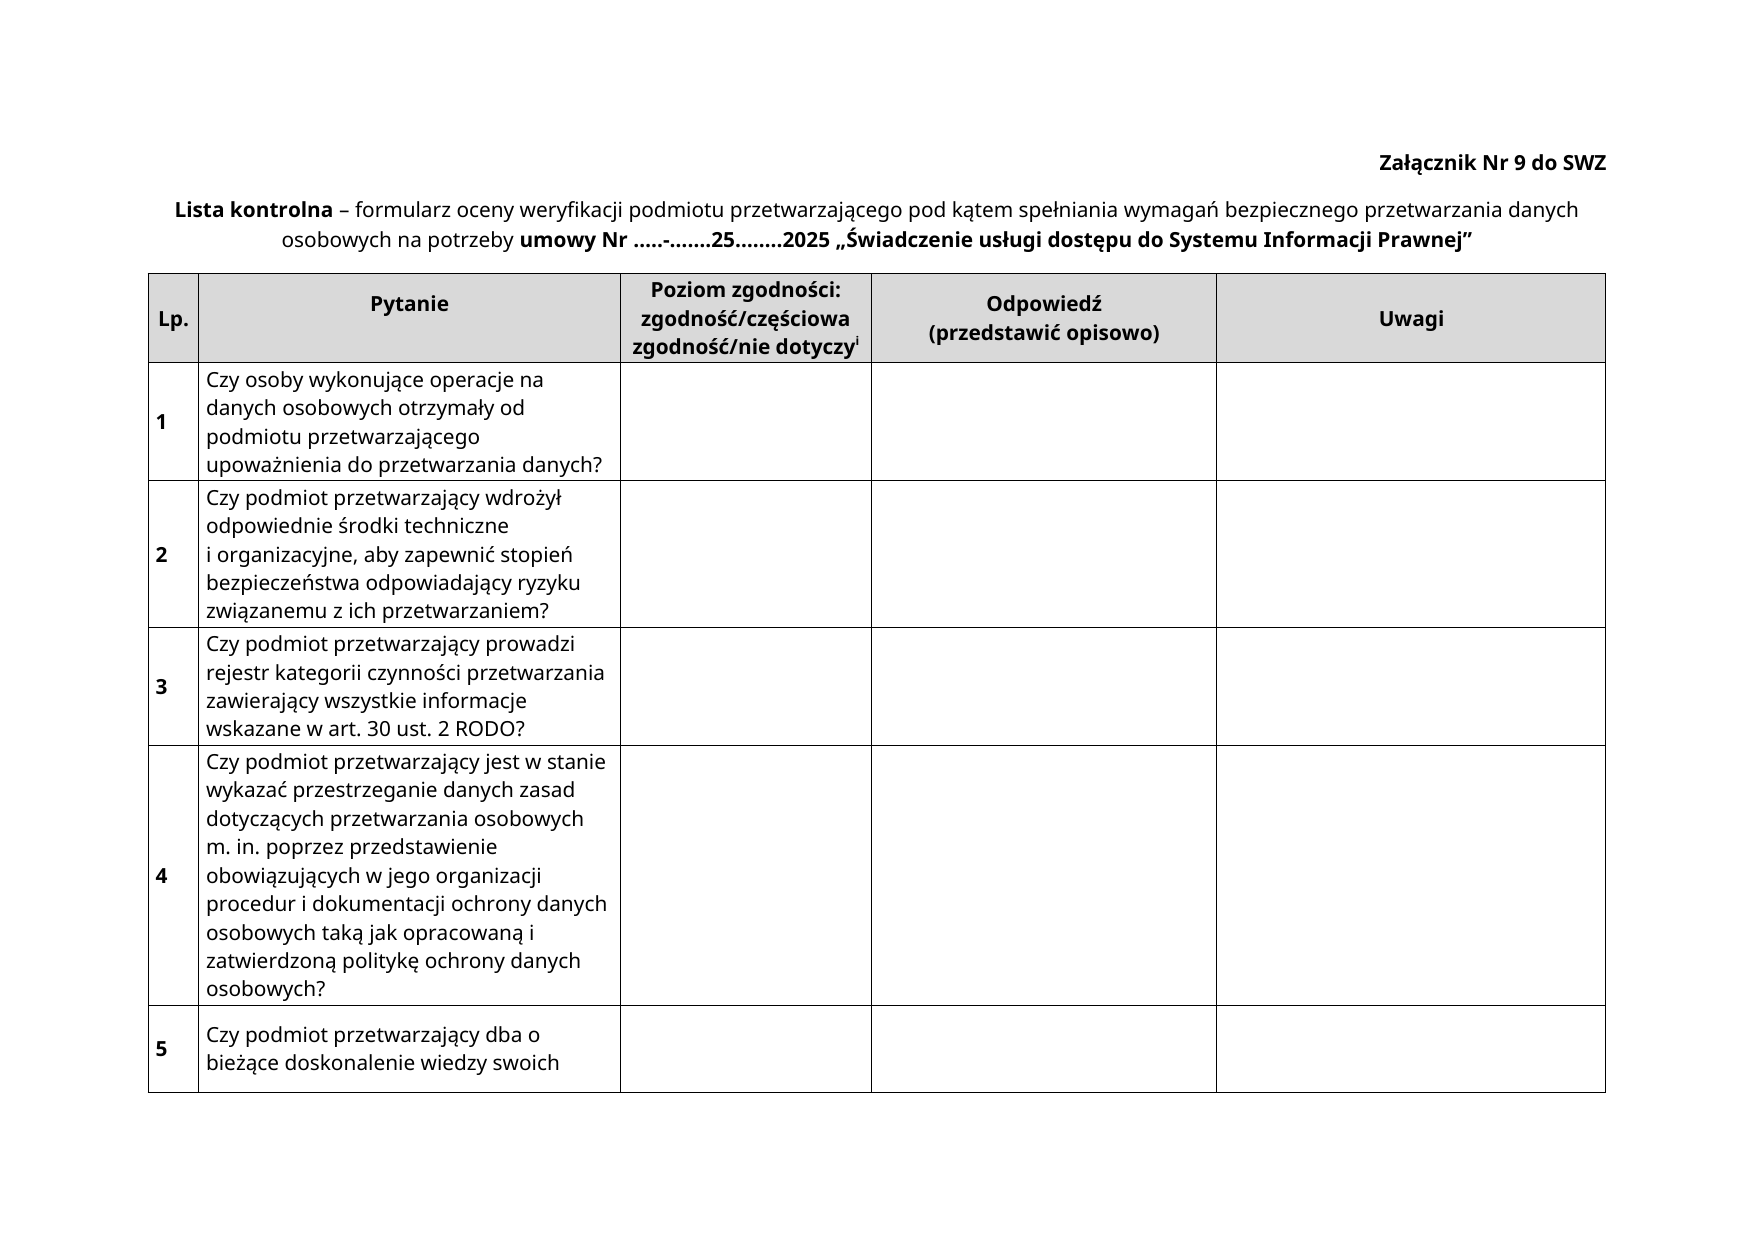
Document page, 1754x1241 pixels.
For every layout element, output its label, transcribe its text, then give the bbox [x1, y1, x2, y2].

table_cell Czy osoby wykonujące operacje na danych osobowych otrzymały od podmiotu przetwarzającego upoważnienia do przetwarzania danych? [199, 363, 620, 480]
table_header Uwagi [1217, 274, 1605, 362]
table_cell [621, 628, 871, 744]
table_cell [1217, 481, 1605, 627]
table_cell Czy podmiot przetwarzający jest w stanie wykazać przestrzeganie danych zasad dotyczących przetwarzania osobowych m. in. poprzez przedstawienie obowiązujących w jego organizacji procedur i dokumentacji ochrony danych osobowych taką jak opracowaną i zatwierdzoną politykę ochrony danych osobowych? [199, 746, 620, 1004]
table_cell [1217, 628, 1605, 744]
table_header Poziom zgodności: zgodność/częściowa zgodność/nie dotyczy [621, 274, 871, 362]
table_cell 5 [149, 1006, 198, 1092]
table_cell [621, 746, 871, 1004]
table_cell [872, 628, 1216, 744]
table_cell 2 [149, 481, 198, 627]
table_cell 3 [149, 628, 198, 744]
table_cell [872, 481, 1216, 627]
table_cell 4 [149, 746, 198, 1004]
table_cell Czy podmiot przetwarzający prowadzi rejestr kategorii czynności przetwarzania zawierający wszystkie informacje wskazane w art. 30 ust. 2 RODO? [199, 628, 620, 744]
table_cell [1217, 746, 1605, 1004]
table_cell [1217, 363, 1605, 480]
table_cell Czy podmiot przetwarzający wdrożył odpowiednie środki techniczne i organizacyjne, aby zapewnić stopień bezpieczeństwa odpowiadający ryzyku związanemu z ich przetwarzaniem? [199, 481, 620, 627]
table_cell [1217, 1006, 1605, 1092]
table_cell [621, 1006, 871, 1092]
table_header Pytanie [199, 274, 620, 362]
table_cell [872, 746, 1216, 1004]
table_cell [621, 481, 871, 627]
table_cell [199, 1006, 620, 1092]
table_cell 1 [149, 363, 198, 480]
table_cell [872, 1006, 1216, 1092]
table_cell [872, 363, 1216, 480]
table_header Lp. [149, 274, 198, 362]
text Załącznik Nr 9 do SWZ [148, 148, 1606, 176]
table_cell [621, 363, 871, 480]
text Lista kontrolna – formularz oceny weryfikacji podmiotu przetwarzającego pod kątem spełniania wymagań bezpiecznego przetwarzania danych osobowych na potrzeby umowy Nr …..-…….25……..2025 „Świadczenie usługi dostępu do Systemu Informacji Prawnej” [148, 195, 1606, 254]
table_header Odpowiedź (przedstawić opisowo) [872, 274, 1216, 362]
